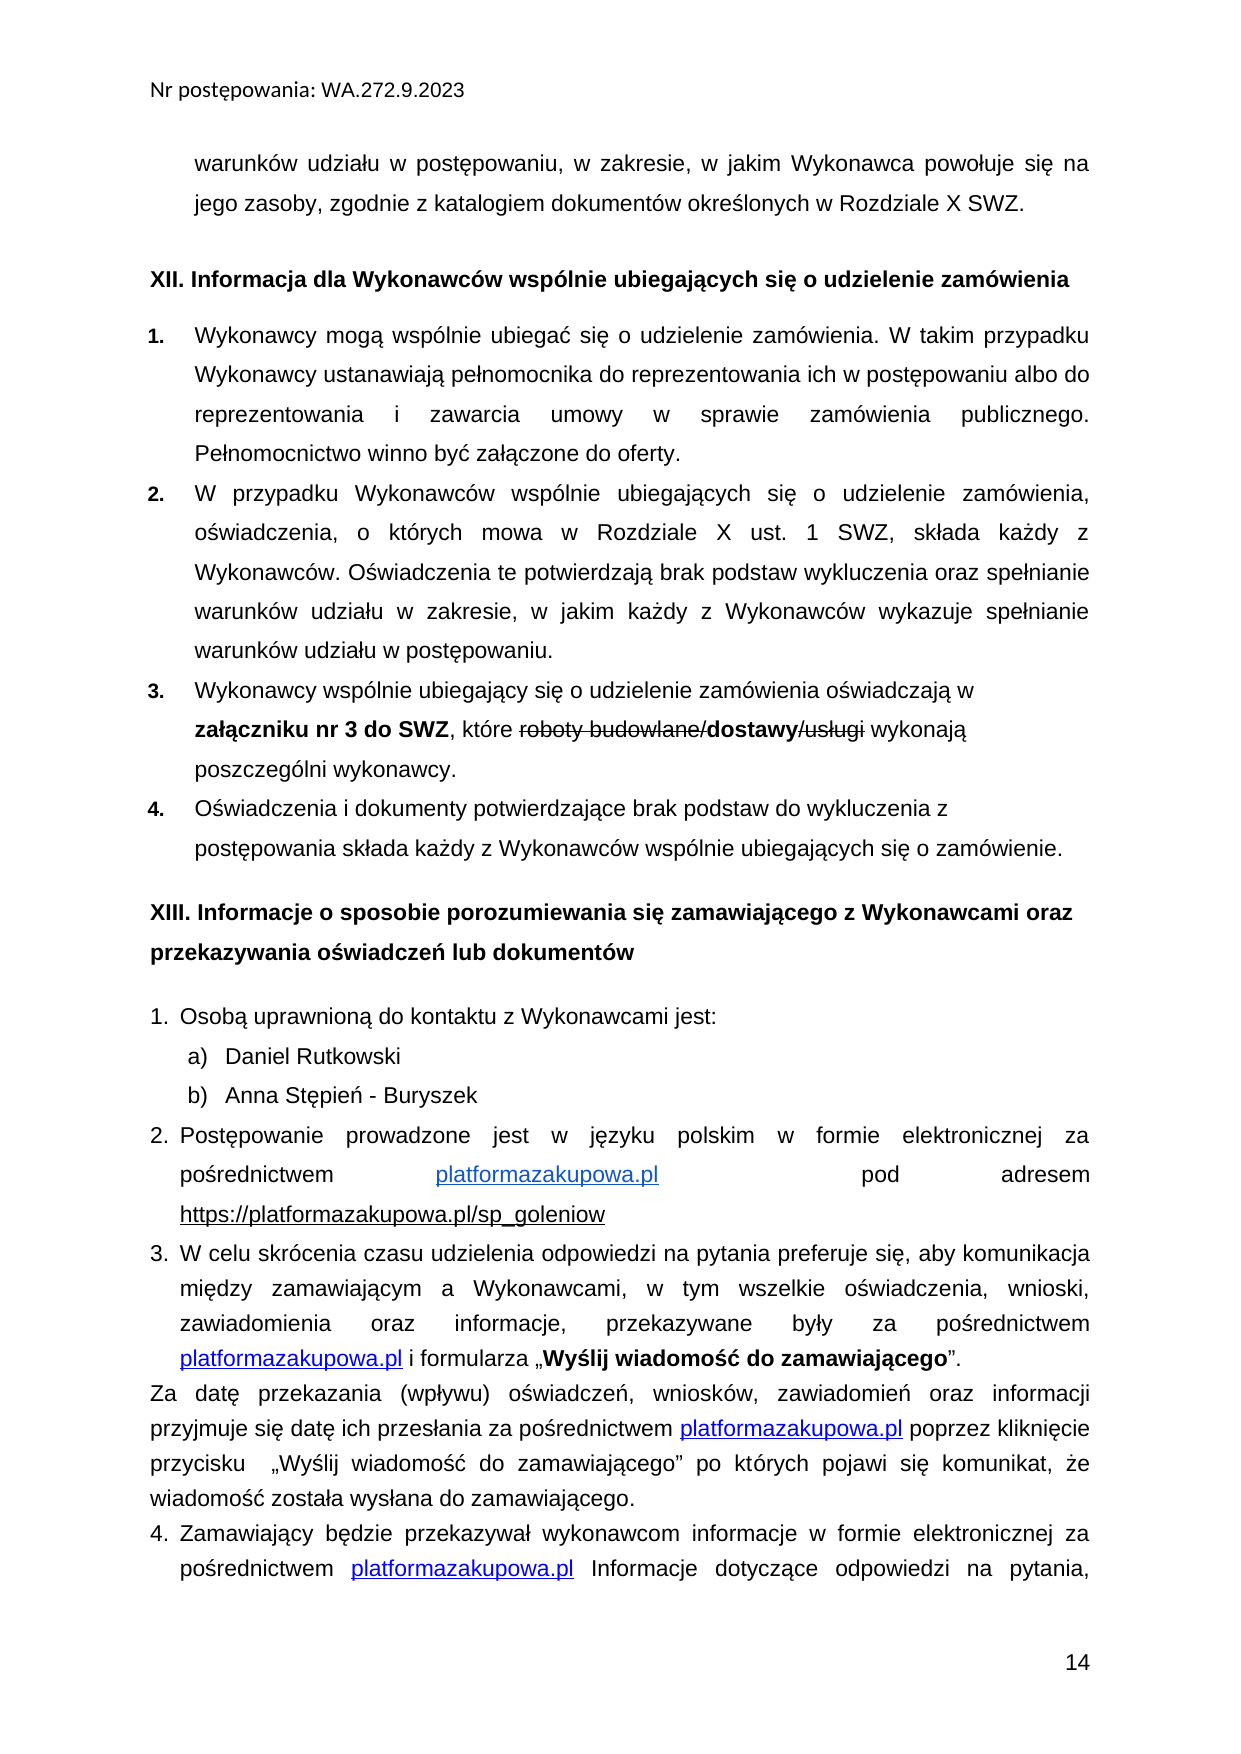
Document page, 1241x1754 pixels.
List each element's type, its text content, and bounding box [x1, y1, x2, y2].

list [150, 1520, 1090, 1582]
subtitle XIII. Informacje o sposobie porozumiewania się zamawiającego z Wykonawcami oraz przekazywania oświadczeń lub dokumentów [150, 899, 1090, 965]
list Daniel Rutkowski [187, 1043, 1090, 1069]
list Oświadczenia i dokumenty potwierdzające brak podstaw do wykluczenia z postępowania składa każdy z Wykonawców wspólnie ubiegających się o zamówienie. [147, 795, 1090, 861]
text XII. Informacja dla Wykonawców wspólnie ubiegających się o udzielenie zamówienia [150, 266, 1090, 293]
list Wykonawcy wspólnie ubiegający się o udzielenie zamówienia oświadczają w załączniku nr 3 do SWZ, które roboty budowlane/dostawy/usługi wykonają poszczególni wykonawcy. [147, 677, 1090, 782]
list Osobą uprawnioną do kontaktu z Wykonawcami jest: [150, 1003, 1090, 1030]
list Wykonawcy mogą wspólnie ubiegać się o udzielenie zamówienia. W takim przypadku Wykonawcy ustanawiają pełnomocnika do reprezentowania ich w postępowaniu albo do reprezentowania i zawarcia umowy w sprawie zamówienia publicznego. Pełnomocnictwo winno być załączone do oferty. [147, 322, 1090, 466]
list W celu skrócenia czasu udzielenia odpowiedzi na pytania preferuje się, aby komunikacja między zamawiającym a Wykonawcami, w tym wszelkie oświadczenia, wnioski, zawiadomienia oraz informacje, przekazywane były za pośrednictwem platformazakupowa.pl i formularza „Wyślij wiadomość do zamawiającego”. [150, 1240, 1090, 1372]
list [147, 150, 1090, 216]
text Za datę przekazania (wpływu) oświadczeń, wniosków, zawiadomień oraz informacji przyjmuje się datę ich przesłania za pośrednictwem platformazakupowa.pl poprzez kliknięcie przycisku „Wyślij wiadomość do zamawiającego” po których pojawi się komunikat, że wiadomość została wysłana do zamawiającego. [150, 1380, 1090, 1512]
list Anna Stępień - Buryszek [187, 1082, 1090, 1109]
list W przypadku Wykonawców wspólnie ubiegających się o udzielenie zamówienia, oświadczenia, o których mowa w Rozdziale X ust. 1 SWZ, składa każdy z Wykonawców. Oświadczenia te potwierdzają brak podstaw wykluczenia oraz spełnianie warunków udziału w zakresie, w jakim każdy z Wykonawców wykazuje spełnianie warunków udziału w postępowaniu. [147, 479, 1090, 664]
list Postępowanie prowadzone jest w języku polskim w formie elektronicznej za pośrednictwem platformazakupowa.pl pod adresem https://platformazakupowa.pl/sp_goleniow [150, 1122, 1090, 1227]
